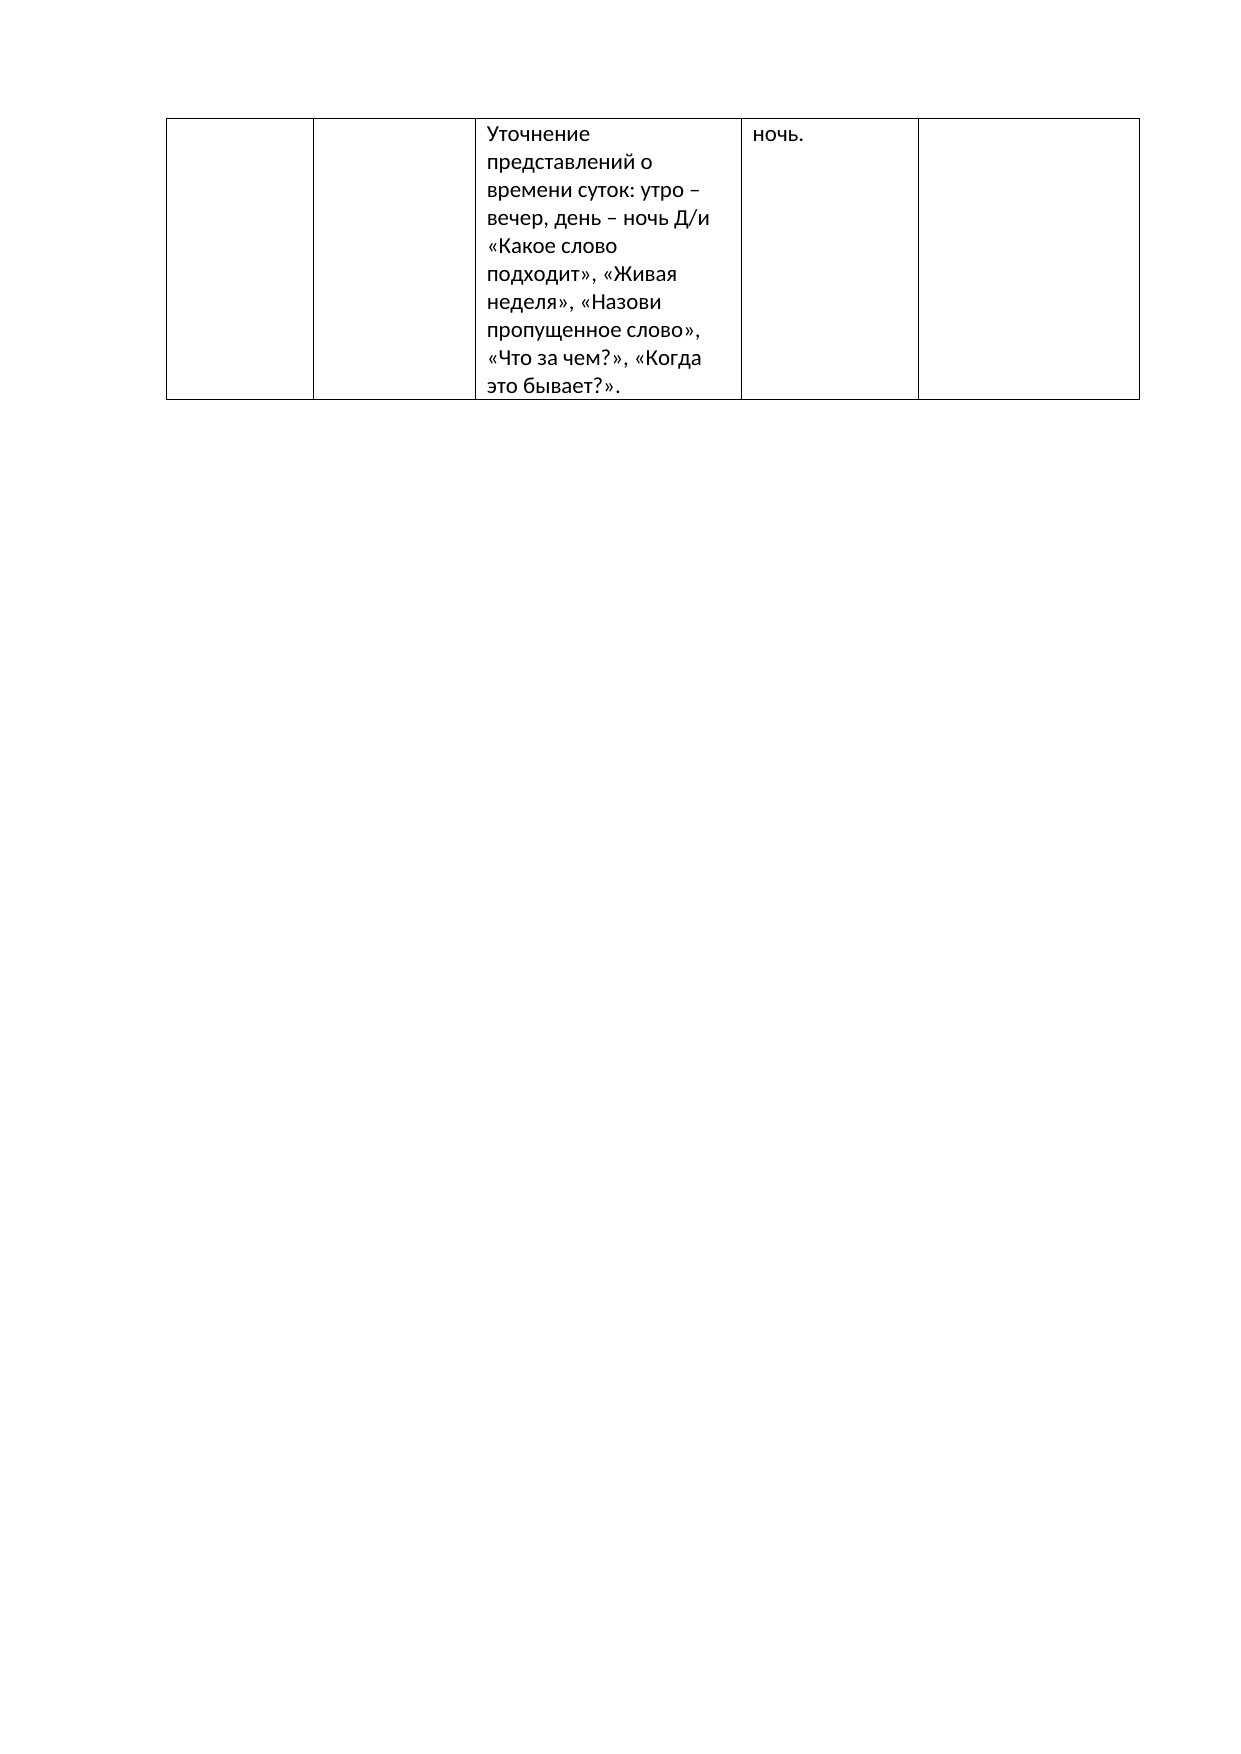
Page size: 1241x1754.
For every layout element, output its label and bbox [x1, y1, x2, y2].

table_cell [919, 119, 1139, 399]
table_cell [476, 119, 741, 399]
table_cell [167, 119, 313, 399]
table_cell [742, 119, 918, 399]
table_cell [314, 119, 475, 399]
